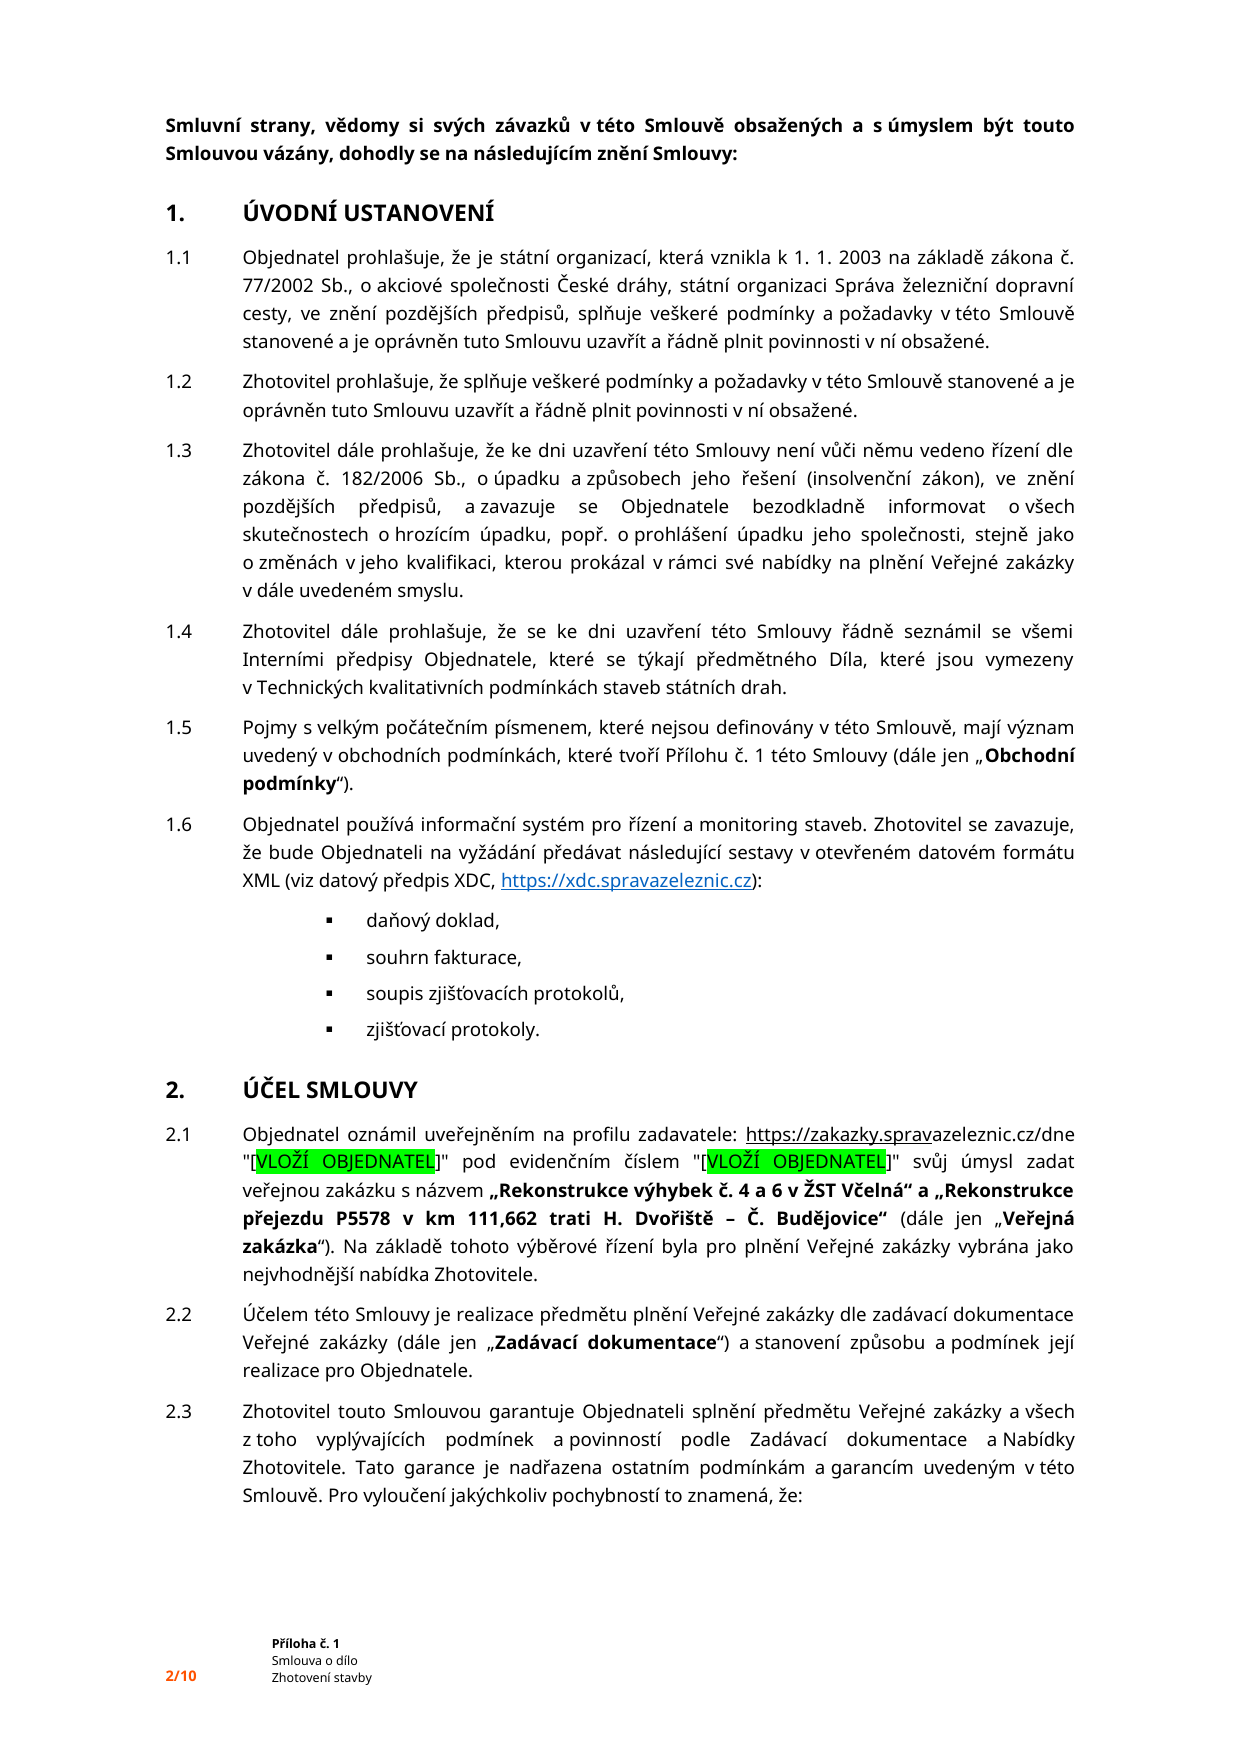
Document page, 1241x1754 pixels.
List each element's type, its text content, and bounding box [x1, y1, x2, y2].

text Smluvní strany, vědomy si svých závazků v této Smlouvě obsažených a s úmyslem být touto Smlouvou vázány, dohodly se na následujícím znění Smlouvy: [165, 112, 1075, 166]
text ÚVODNÍ USTANOVENÍ [165, 197, 1075, 229]
text zjišťovací protokoly. [325, 1017, 1075, 1042]
text Zhotovitel dále prohlašuje, že se ke dni uzavření této Smlouvy řádně seznámil se všemi Interními předpisy Objednatele, které se týkají předmětného Díla, které jsou vymezeny v Technických kvalitativních podmínkách staveb státních drah. [165, 618, 1075, 699]
text souhrn fakturace, [325, 944, 1075, 969]
text Zhotovitel touto Smlouvou garantuje Objednateli splnění předmětu Veřejné zakázky a všech z toho vyplývajících podmínek a povinností podle Zadávací dokumentace a Nabídky Zhotovitele. Tato garance je nadřazena ostatním podmínkám a garancím uvedeným v této Smlouvě. Pro vyloučení jakýchkoliv pochybností to znamená, že: [165, 1398, 1075, 1508]
text Zhotovitel dále prohlašuje, že ke dni uzavření této Smlouvy není vůči němu vedeno řízení dle zákona č. 182/2006 Sb., o úpadku a způsobech jeho řešení (insolvenční zákon), ve znění pozdějších předpisů, a zavazuje se Objednatele bezodkladně informovat o všech skutečnostech o hrozícím úpadku, popř. o prohlášení úpadku jeho společnosti, stejně jako o změnách v jeho kvalifikaci, kterou prokázal v rámci své nabídky na plnění Veřejné zakázky v dále uvedeném smyslu. [165, 437, 1075, 603]
text daňový doklad, [325, 908, 1075, 933]
text Objednatel prohlašuje, že je státní organizací, která vznikla k 1. 1. 2003 na základě zákona č. 77/2002 Sb., o akciové společnosti České dráhy, státní organizaci Správa železniční dopravní cesty, ve znění pozdějších předpisů, splňuje veškeré podmínky a požadavky v této Smlouvě stanovené a je oprávněn tuto Smlouvu uzavřít a řádně plnit povinnosti v ní obsažené. [165, 244, 1075, 354]
text Zhotovitel prohlašuje, že splňuje veškeré podmínky a požadavky v této Smlouvě stanovené a je oprávněn tuto Smlouvu uzavřít a řádně plnit povinnosti v ní obsažené. [165, 369, 1075, 422]
text Pojmy s velkým počátečním písmenem, které nejsou definovány v této Smlouvě, mají význam uvedený v obchodních podmínkách, které tvoří Přílohu č. 1 této Smlouvy (dále jen „Obchodní podmínky“). [165, 714, 1075, 796]
text soupis zjišťovacích protokolů, [325, 980, 1075, 1006]
text ÚČEL SMLOUVY [165, 1074, 1075, 1105]
text Objednatel používá informační systém pro řízení a monitoring staveb. Zhotovitel se zavazuje, že bude Objednateli na vyžádání předávat následující sestavy v otevřeném datovém formátu XML (viz datový předpis XDC, https://xdc.spravazeleznic.cz): [165, 811, 1075, 893]
text Objednatel oznámil uveřejněním na profilu zadavatele: https://zakazky.spravazeleznic.cz/dne "[VLOŽÍ OBJEDNATEL]" pod evidenčním číslem "[VLOŽÍ OBJEDNATEL]" svůj úmysl zadat veřejnou zakázku s názvem „Rekonstrukce výhybek č. 4 a 6 v ŽST Včelná“ a „Rekonstrukce přejezdu P5578 v km 111,662 trati H. Dvořiště – Č. Budějovice“ (dále jen „Veřejná zakázka“). Na základě tohoto výběrové řízení byla pro plnění Veřejné zakázky vybrána jako nejvhodnější nabídka Zhotovitele. [165, 1121, 1075, 1286]
text Účelem této Smlouvy je realizace předmětu plnění Veřejné zakázky dle zadávací dokumentace Veřejné zakázky (dále jen „Zadávací dokumentace“) a stanovení způsobu a podmínek její realizace pro Objednatele. [165, 1301, 1075, 1383]
